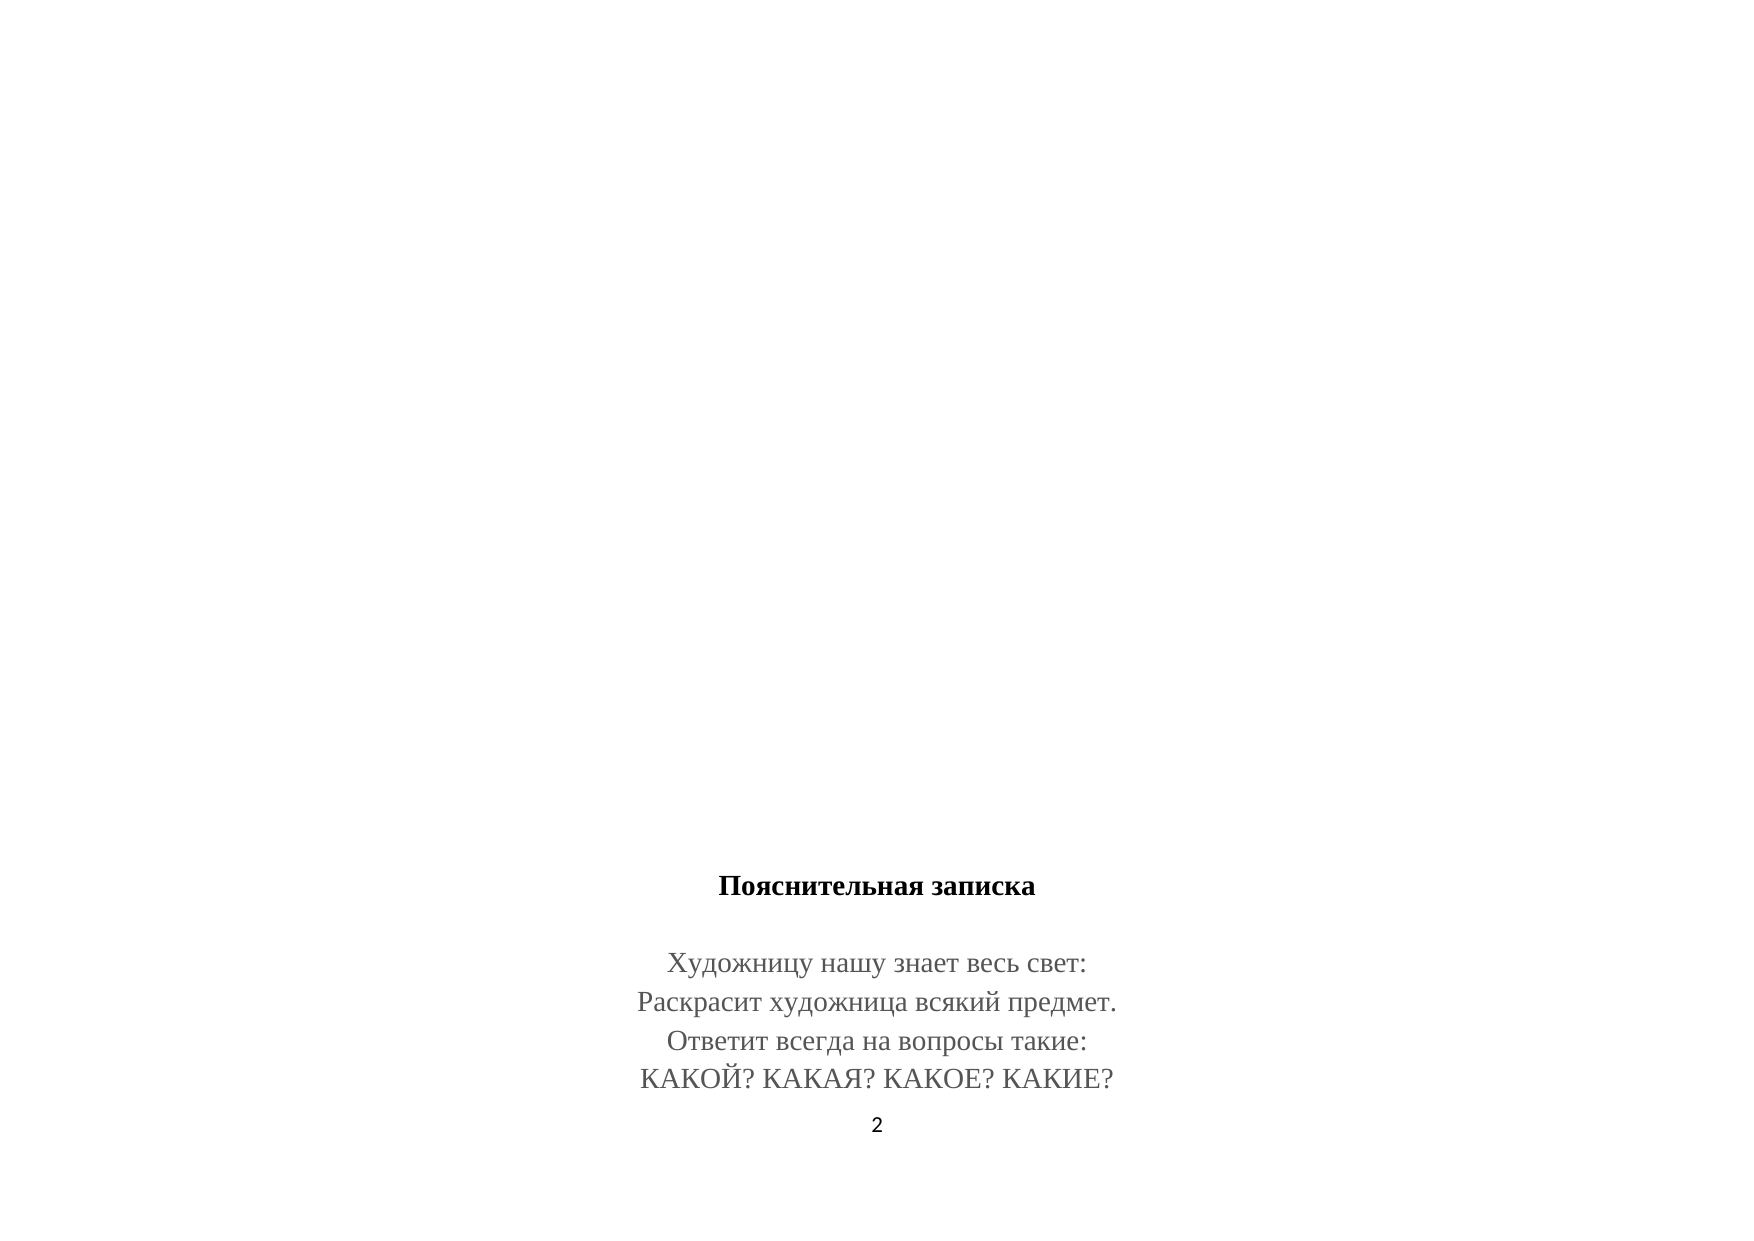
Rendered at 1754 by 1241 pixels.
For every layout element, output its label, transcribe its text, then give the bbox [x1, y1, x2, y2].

text Пояснительная записка [118, 868, 1636, 902]
text Художницу нашу знает весь свет: Раскрасит художница всякий предмет. Ответит всегда на вопросы такие: КАКОЙ? КАКАЯ? КАКОЕ? КАКИЕ? [118, 946, 1636, 1095]
